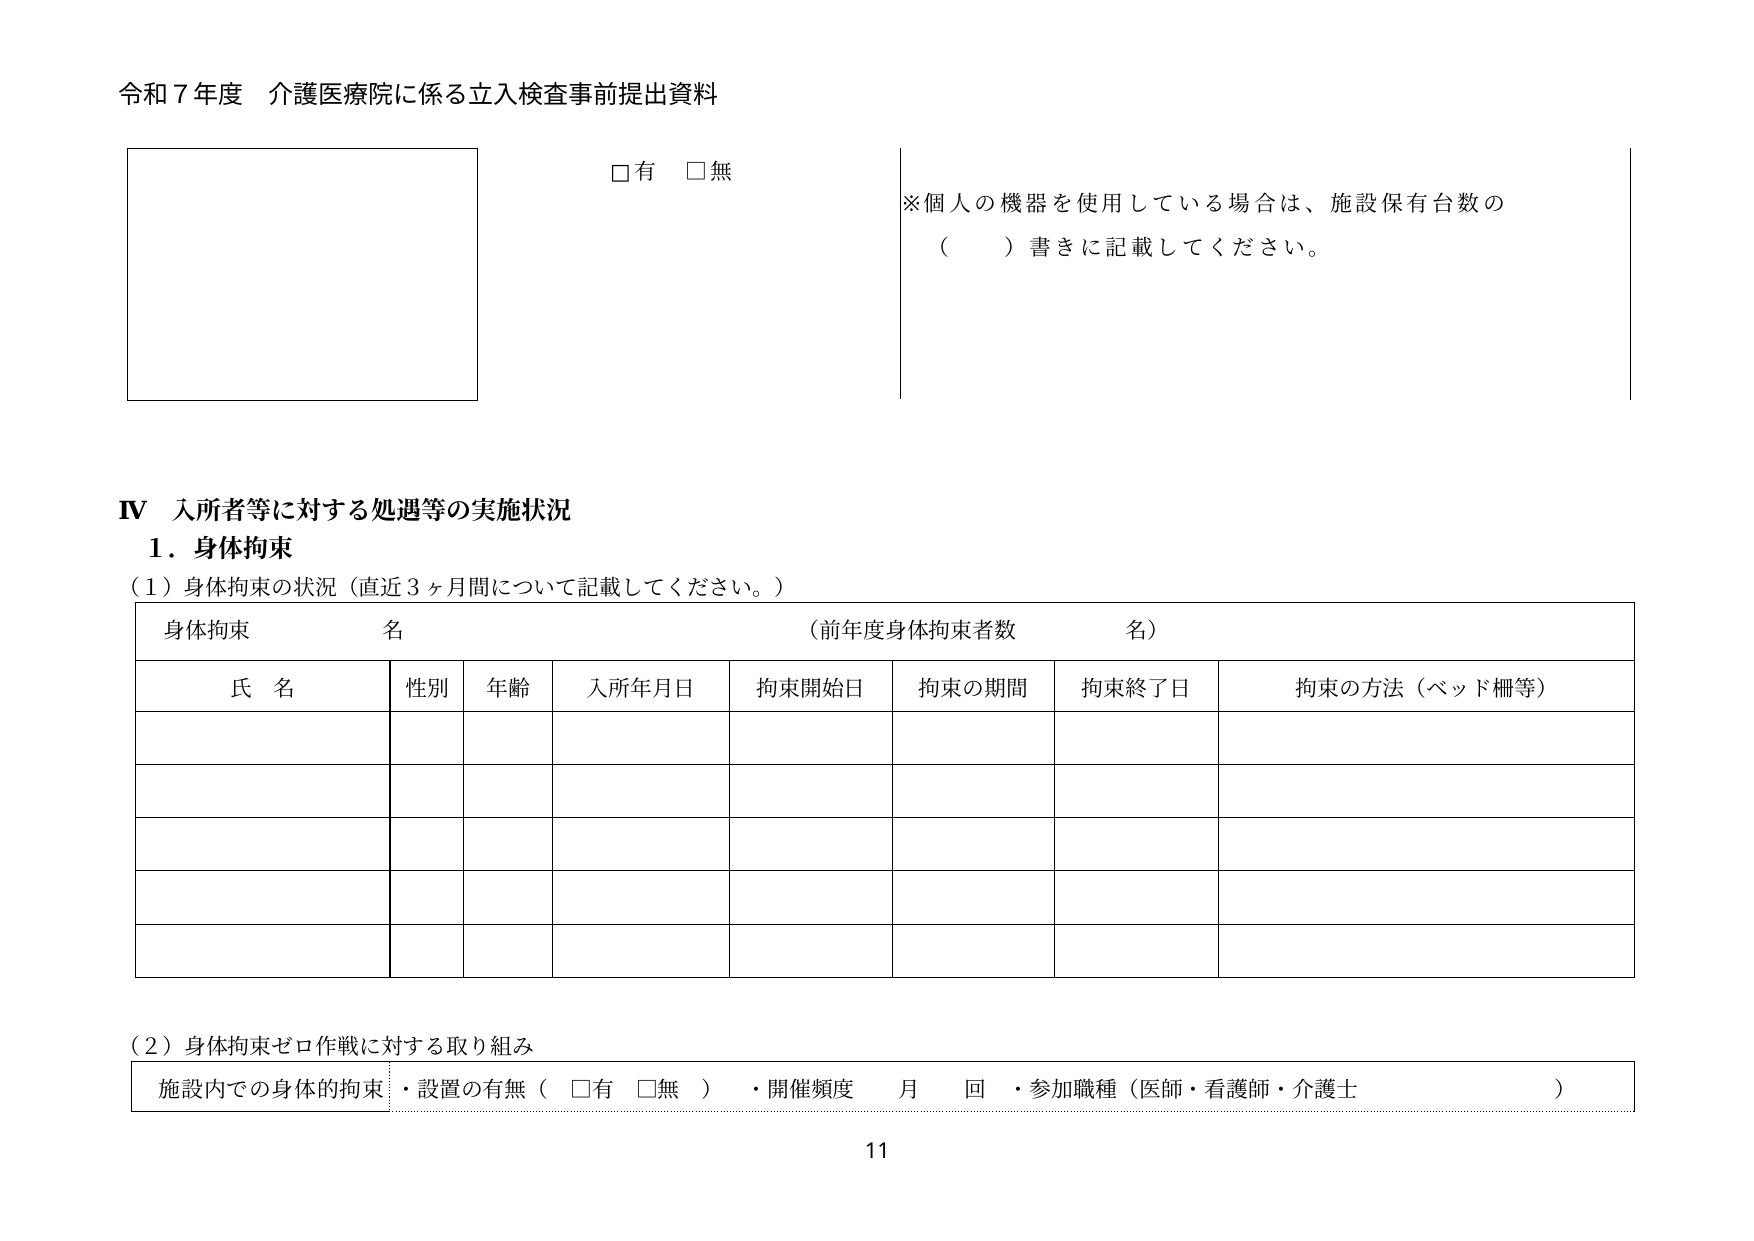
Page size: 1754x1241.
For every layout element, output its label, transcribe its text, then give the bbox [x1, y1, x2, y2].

table_cell [391, 871, 463, 923]
table_cell [553, 765, 729, 817]
table_cell [391, 818, 463, 870]
table_cell [391, 712, 463, 764]
table_cell [1055, 871, 1218, 923]
table_cell [464, 765, 552, 817]
table_cell [136, 765, 389, 817]
table_header 身体拘束 名 （前年度身体拘束者数 名） [136, 603, 1634, 660]
table_cell [136, 925, 389, 977]
table_cell [1219, 765, 1634, 817]
table_cell [1219, 925, 1634, 977]
table_cell [391, 925, 463, 977]
table_cell [553, 818, 729, 870]
table_cell 拘束終了日 [1055, 661, 1218, 711]
table_cell [1055, 818, 1218, 870]
table_header ・設置の有無（ 有 無 ） ・開催頻度 月 回 ・参加職種（医師・看護師・介護士 ） [390, 1062, 1634, 1111]
table_cell [893, 925, 1054, 977]
table_cell [1055, 925, 1218, 977]
table_cell [730, 925, 892, 977]
table_cell [464, 818, 552, 870]
table_cell [893, 871, 1054, 923]
table_cell [128, 149, 477, 400]
table_cell [893, 765, 1054, 817]
table_cell [391, 765, 463, 817]
table_cell [893, 712, 1054, 764]
table_cell 拘束の方法（ベッド柵等） [1219, 661, 1634, 711]
table_cell [553, 871, 729, 923]
table_cell [730, 765, 892, 817]
table_cell [1219, 712, 1634, 764]
text （２）身体拘束ゼロ作戦に対する取り組み [118, 1019, 1636, 1061]
table_cell [464, 925, 552, 977]
table_cell [730, 871, 892, 923]
table_cell [1055, 765, 1218, 817]
table_cell [730, 712, 892, 764]
text （１）身体拘束の状況（直近３ヶ月間について記載してください。） [118, 564, 1636, 602]
table_cell [136, 871, 389, 923]
table_cell [553, 712, 729, 764]
table_cell [1055, 712, 1218, 764]
text Ⅳ 入所者等に対する処遇等の実施状況 [118, 477, 1636, 527]
table_cell 入所年月日 [553, 661, 729, 711]
table_cell 拘束の期間 [893, 661, 1054, 711]
table_cell [1219, 818, 1634, 870]
table_cell [464, 712, 552, 764]
table_cell 拘束開始日 [730, 661, 892, 711]
table_cell 年齢 [464, 661, 552, 711]
table_header 施設内での身体的拘束等適正化検討委員会 [132, 1062, 390, 1111]
table_cell [730, 818, 892, 870]
table_cell [553, 925, 729, 977]
table_cell [136, 712, 389, 764]
table_cell [136, 818, 389, 870]
table_cell 氏 名 [136, 661, 389, 711]
text １．身体拘束 [118, 527, 1636, 564]
table_cell [893, 818, 1054, 870]
table_cell [464, 871, 552, 923]
table_cell 性別 [391, 661, 463, 711]
table_cell [1219, 871, 1634, 923]
